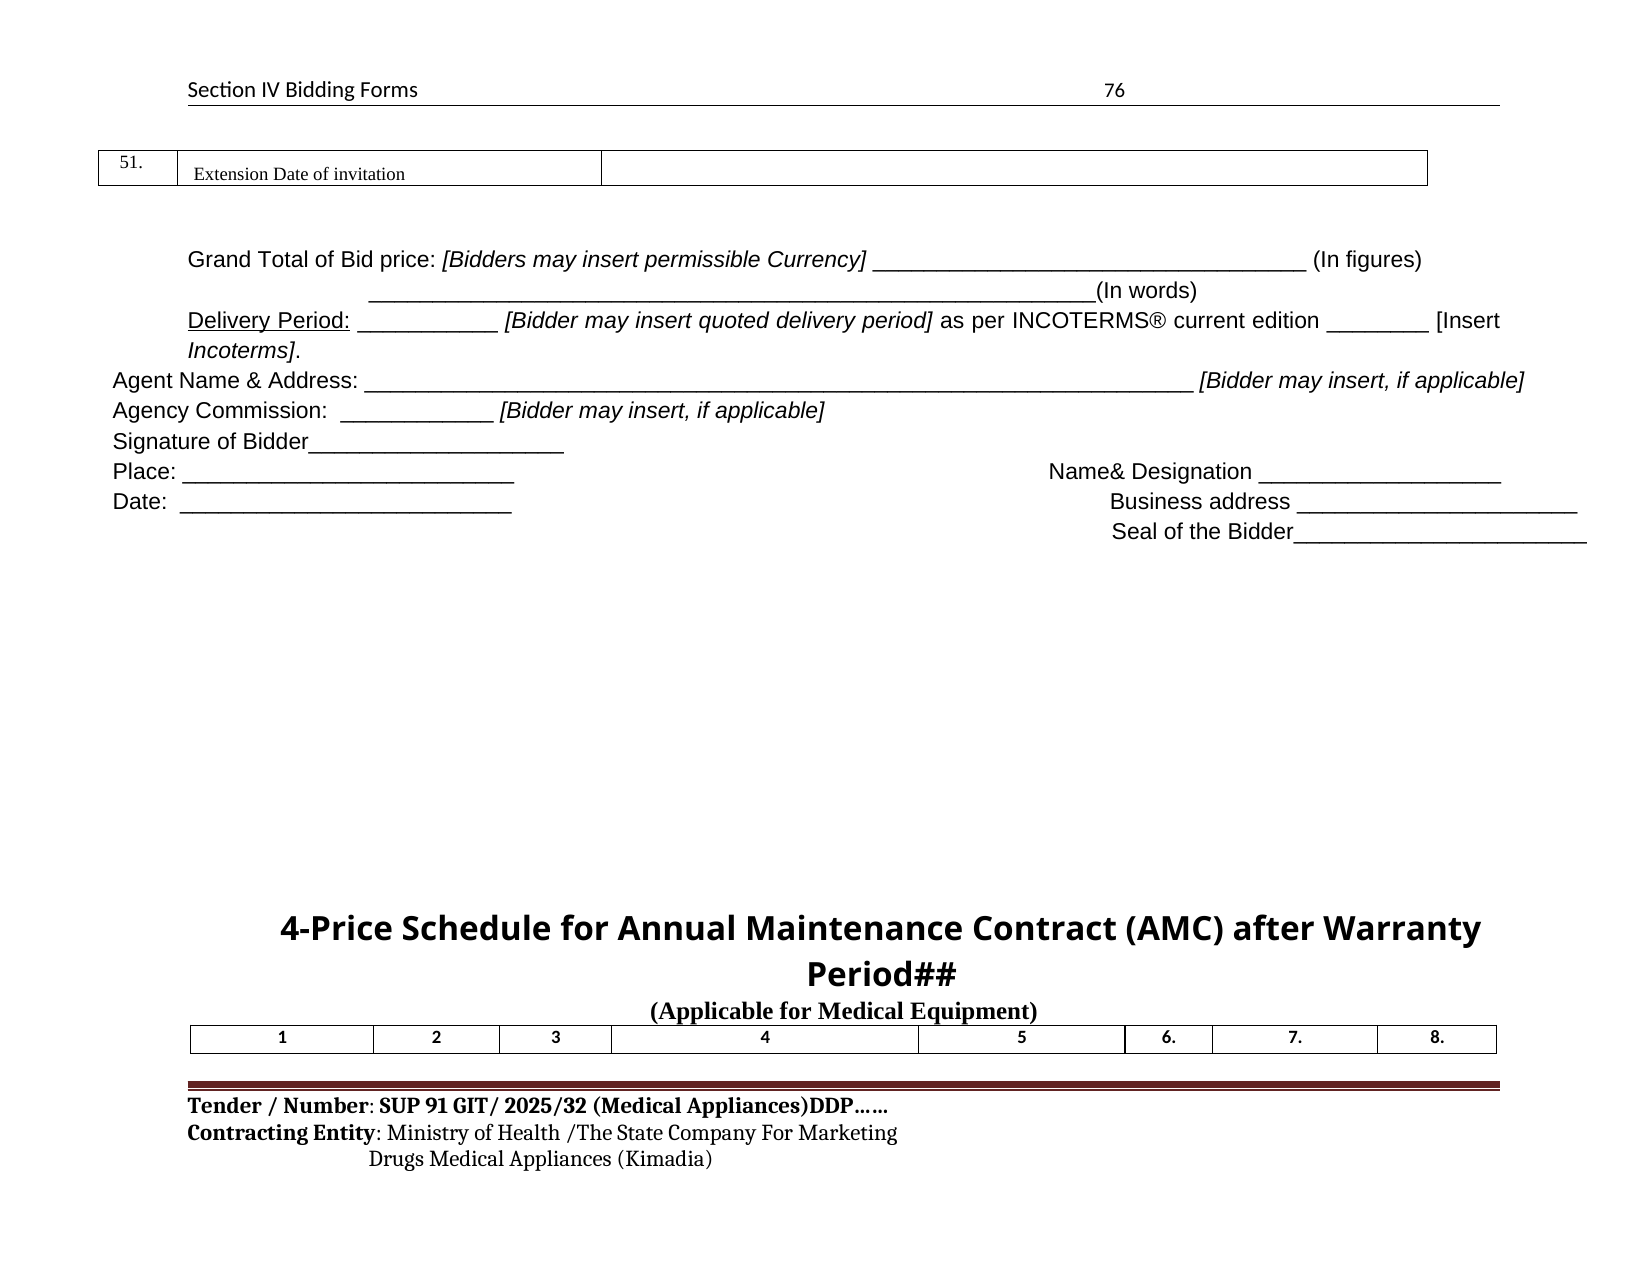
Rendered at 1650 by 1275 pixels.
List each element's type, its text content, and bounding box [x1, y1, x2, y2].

text Agent Name & Address: _________________________________________________________________ [Bidder may insert, if applicable] [112, 367, 1594, 393]
table_header 5 [919, 1026, 1124, 1052]
text Agency Commission: ____________ [Bidder may insert, if applicable] [112, 397, 1594, 424]
table_cell Extension Date of invitation [178, 151, 601, 185]
text (Applicable for Medical Equipment) [187, 996, 1500, 1024]
table_header 6. [1126, 1026, 1212, 1052]
table_header 3 [500, 1026, 611, 1052]
table_header 4 [612, 1026, 918, 1052]
table_header 7. [1213, 1026, 1377, 1052]
table_cell [602, 151, 1427, 185]
text _________________________________________________________(In words) [187, 277, 1500, 303]
text Signature of Bidder____________________ [112, 428, 1500, 454]
text Delivery Period: ___________ [Bidder may insert quoted delivery period] as per INCOTERMS® current edition ________ [Insert Incoterms]. [187, 307, 1500, 363]
text Place: __________________________ Name& Designation ___________________ [112, 458, 1594, 484]
table_header 2 [374, 1026, 499, 1052]
table_cell [99, 151, 177, 185]
text Grand Total of Bid price: [Bidders may insert permissible Currency] __________________________________ (In figures) [187, 246, 1500, 273]
table_header 1 [191, 1026, 373, 1052]
subtitle 4-Price Schedule for Annual Maintenance Contract (AMC) after Warranty Period## [262, 905, 1500, 996]
table_header 8. [1378, 1026, 1496, 1052]
text Date: __________________________ Business address ______________________ [112, 488, 1594, 514]
text Seal of the Bidder_______________________ [112, 518, 1594, 544]
